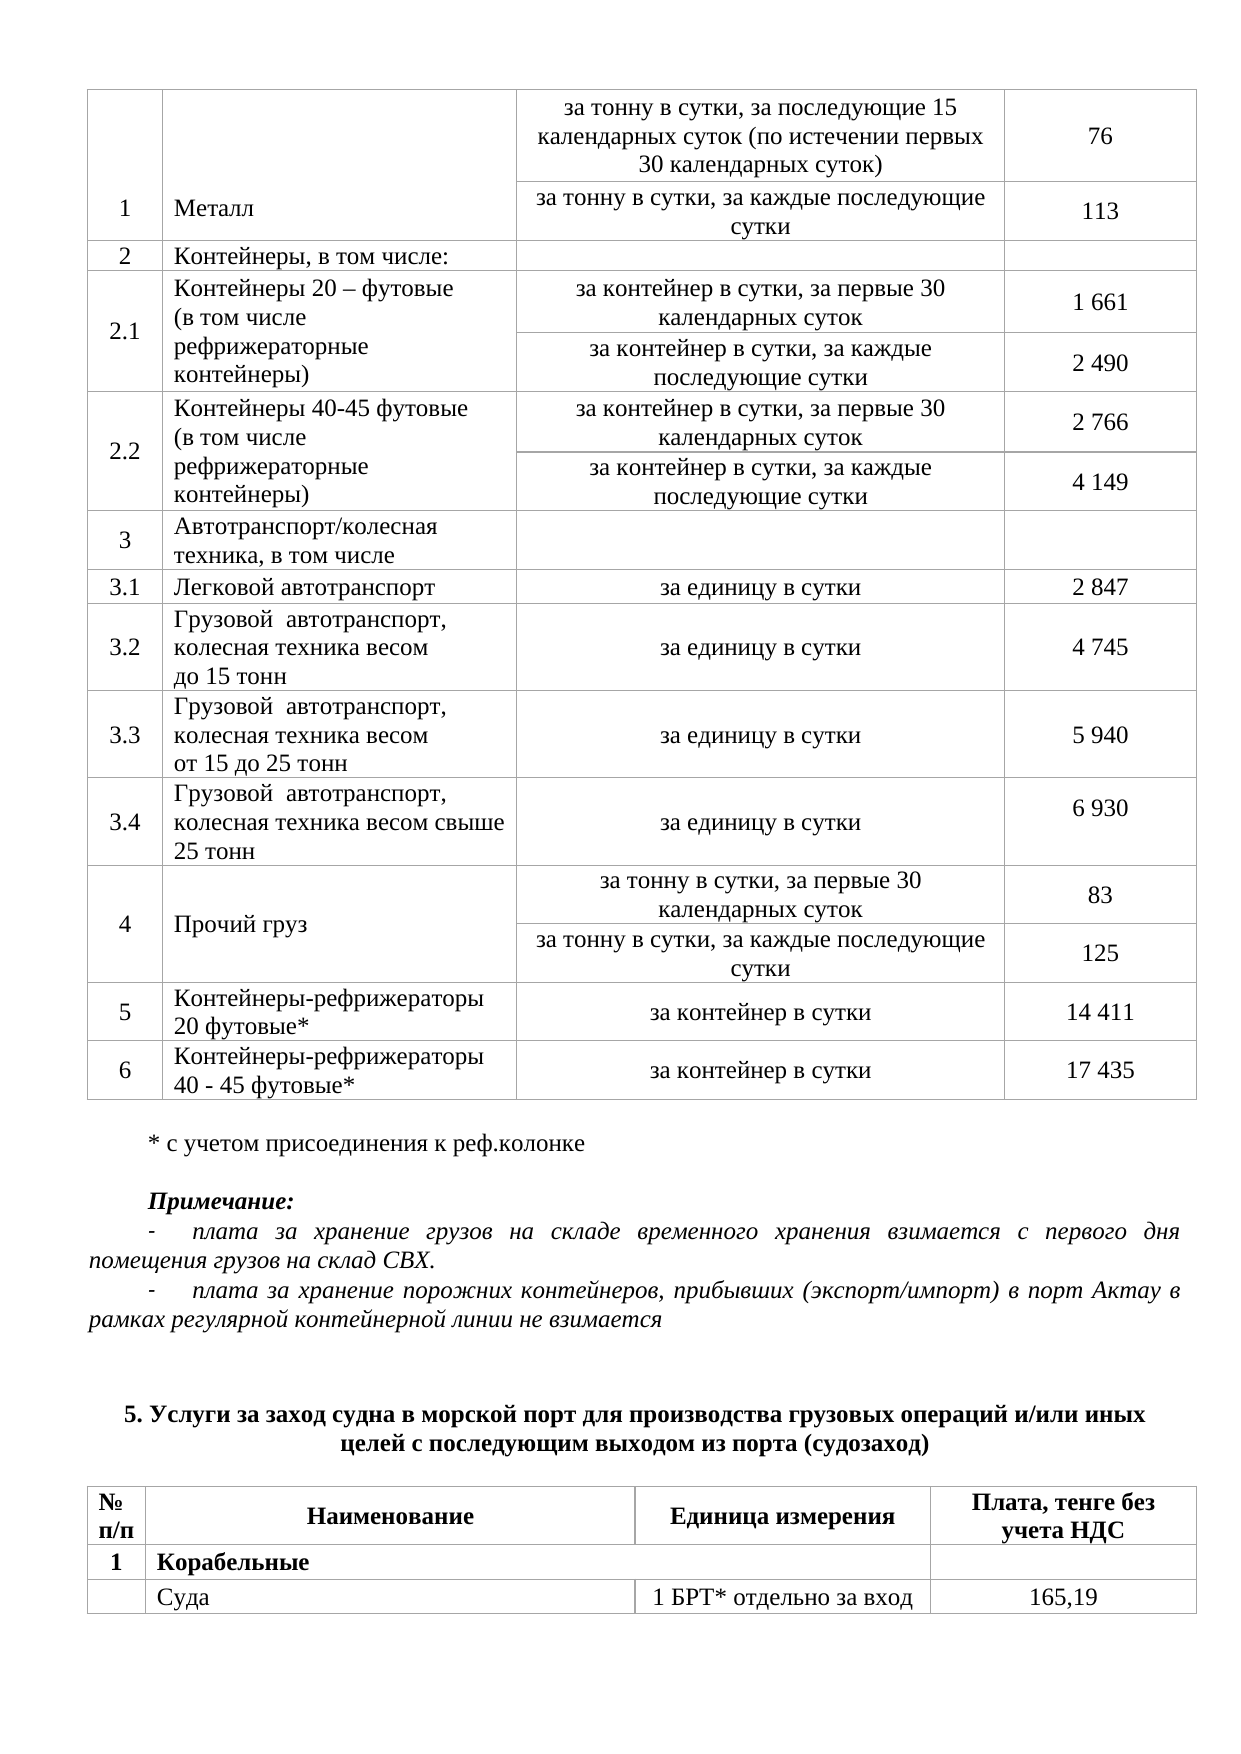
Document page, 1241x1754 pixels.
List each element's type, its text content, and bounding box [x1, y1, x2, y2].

table_cell Контейнеры-рефрижераторы 40 - 45 футовые* [163, 1041, 516, 1099]
table_cell Грузовой автотранспорт, колесная техника весом до 15 тонн [163, 604, 516, 690]
table_cell 17 435 [1005, 1041, 1196, 1099]
table_cell Контейнеры-рефрижераторы 20 футовые* [163, 983, 516, 1040]
table_cell за единицу в сутки [517, 691, 1004, 777]
table_cell Грузовой автотранспорт, колесная техника весом от 15 до 25 тонн [163, 691, 516, 777]
table_cell 83 [1005, 866, 1196, 923]
table_cell 5 [88, 983, 162, 1040]
table_cell 4 [88, 866, 162, 982]
table_cell за контейнер в сутки [517, 1041, 1004, 1099]
table_cell Контейнеры 20 – футовые (в том числе рефрижераторные контейнеры) [163, 271, 516, 391]
table_cell 2 [88, 241, 162, 270]
table_cell 113 [1005, 182, 1196, 240]
table_cell 165,19 [931, 1580, 1196, 1613]
table_cell [1005, 241, 1196, 270]
list 5. Услуги за заход судна в морской порт для производства грузовых операций и/или иных целей с последующим выходом из порта (судозаход) [89, 1399, 1181, 1457]
table_cell 14 411 [1005, 983, 1196, 1040]
table_cell 125 [1005, 924, 1196, 982]
table_cell 3.4 [88, 778, 162, 864]
table_cell Суда [146, 1580, 634, 1613]
table_cell за тонну в сутки, за последующие 15 календарных суток (по истечении первых 30 календарных суток) [517, 90, 1004, 181]
table_cell за тонну в сутки, за первые 30 календарных суток [517, 866, 1004, 923]
table_cell 3.2 [88, 604, 162, 690]
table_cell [636, 1580, 930, 1613]
table_cell 4 745 [1005, 604, 1196, 690]
table_cell 3.3 [88, 691, 162, 777]
table_cell 5 940 [1005, 691, 1196, 777]
table_cell 76 [1005, 90, 1196, 181]
table_cell [517, 511, 1004, 568]
table_cell [1005, 511, 1196, 568]
table_cell 2 847 [1005, 570, 1196, 603]
table_cell 6 930 [1005, 778, 1196, 864]
table_cell Легковой автотранспорт [163, 570, 516, 603]
table_cell за контейнер в сутки [517, 983, 1004, 1040]
table_cell 2 490 [1005, 333, 1196, 391]
table_cell Металл Металл [163, 90, 516, 240]
table_cell 6 [88, 1041, 162, 1099]
table_cell [931, 1545, 1196, 1578]
table_cell за контейнер в сутки, за первые 30 календарных суток [517, 392, 1004, 451]
list плата за хранение грузов на складе временного хранения взимается с первого дня помещения грузов на склад СВХ. [89, 1215, 1181, 1274]
table_cell 1 661 [1005, 271, 1196, 332]
table_cell Прочий груз [163, 866, 516, 982]
table_cell за тонну в сутки, за каждые последующие сутки [517, 182, 1004, 240]
table_cell 3.1 [88, 570, 162, 603]
table_cell за единицу в сутки [517, 604, 1004, 690]
table_header № п/п [88, 1487, 145, 1544]
table_cell [88, 1580, 145, 1613]
table_cell 2.2 [88, 392, 162, 510]
table_header Плата, тенге без учета НДС [931, 1487, 1196, 1544]
table_cell Контейнеры, в том числе: [163, 241, 516, 270]
table_cell Корабельные [146, 1545, 930, 1578]
table_cell за контейнер в сутки, за первые 30 календарных суток [517, 271, 1004, 332]
table_cell 1 1 [88, 90, 162, 240]
table_cell 2.1 [88, 271, 162, 391]
table_cell 2 766 [1005, 392, 1196, 451]
table_cell [517, 241, 1004, 270]
table_cell 3 [88, 511, 162, 568]
table_cell Автотранспорт/колесная техника, в том числе [163, 511, 516, 568]
list плата за хранение порожних контейнеров, прибывших (экспорт/импорт) в порт Актау в рамках регулярной контейнерной линии не взимается [89, 1274, 1181, 1333]
text Примечание: [89, 1186, 1181, 1215]
table_cell 1 [88, 1545, 145, 1578]
table_cell за контейнер в сутки, за каждые последующие сутки [517, 453, 1004, 510]
table_cell Контейнеры 40-45 футовые (в том числе рефрижераторные контейнеры) [163, 392, 516, 510]
table_header Наименование [146, 1487, 634, 1544]
table_header Единица измерения [636, 1487, 930, 1544]
table_cell 4 149 [1005, 453, 1196, 510]
table_cell за тонну в сутки, за каждые последующие сутки [517, 924, 1004, 982]
table_cell за единицу в сутки [517, 778, 1004, 864]
text * с учетом присоединения к реф.колонке [89, 1128, 1181, 1157]
table_cell Грузовой автотранспорт, колесная техника весом свыше 25 тонн [163, 778, 516, 864]
table_cell за единицу в сутки [517, 570, 1004, 603]
table_cell за контейнер в сутки, за каждые последующие сутки [517, 333, 1004, 391]
